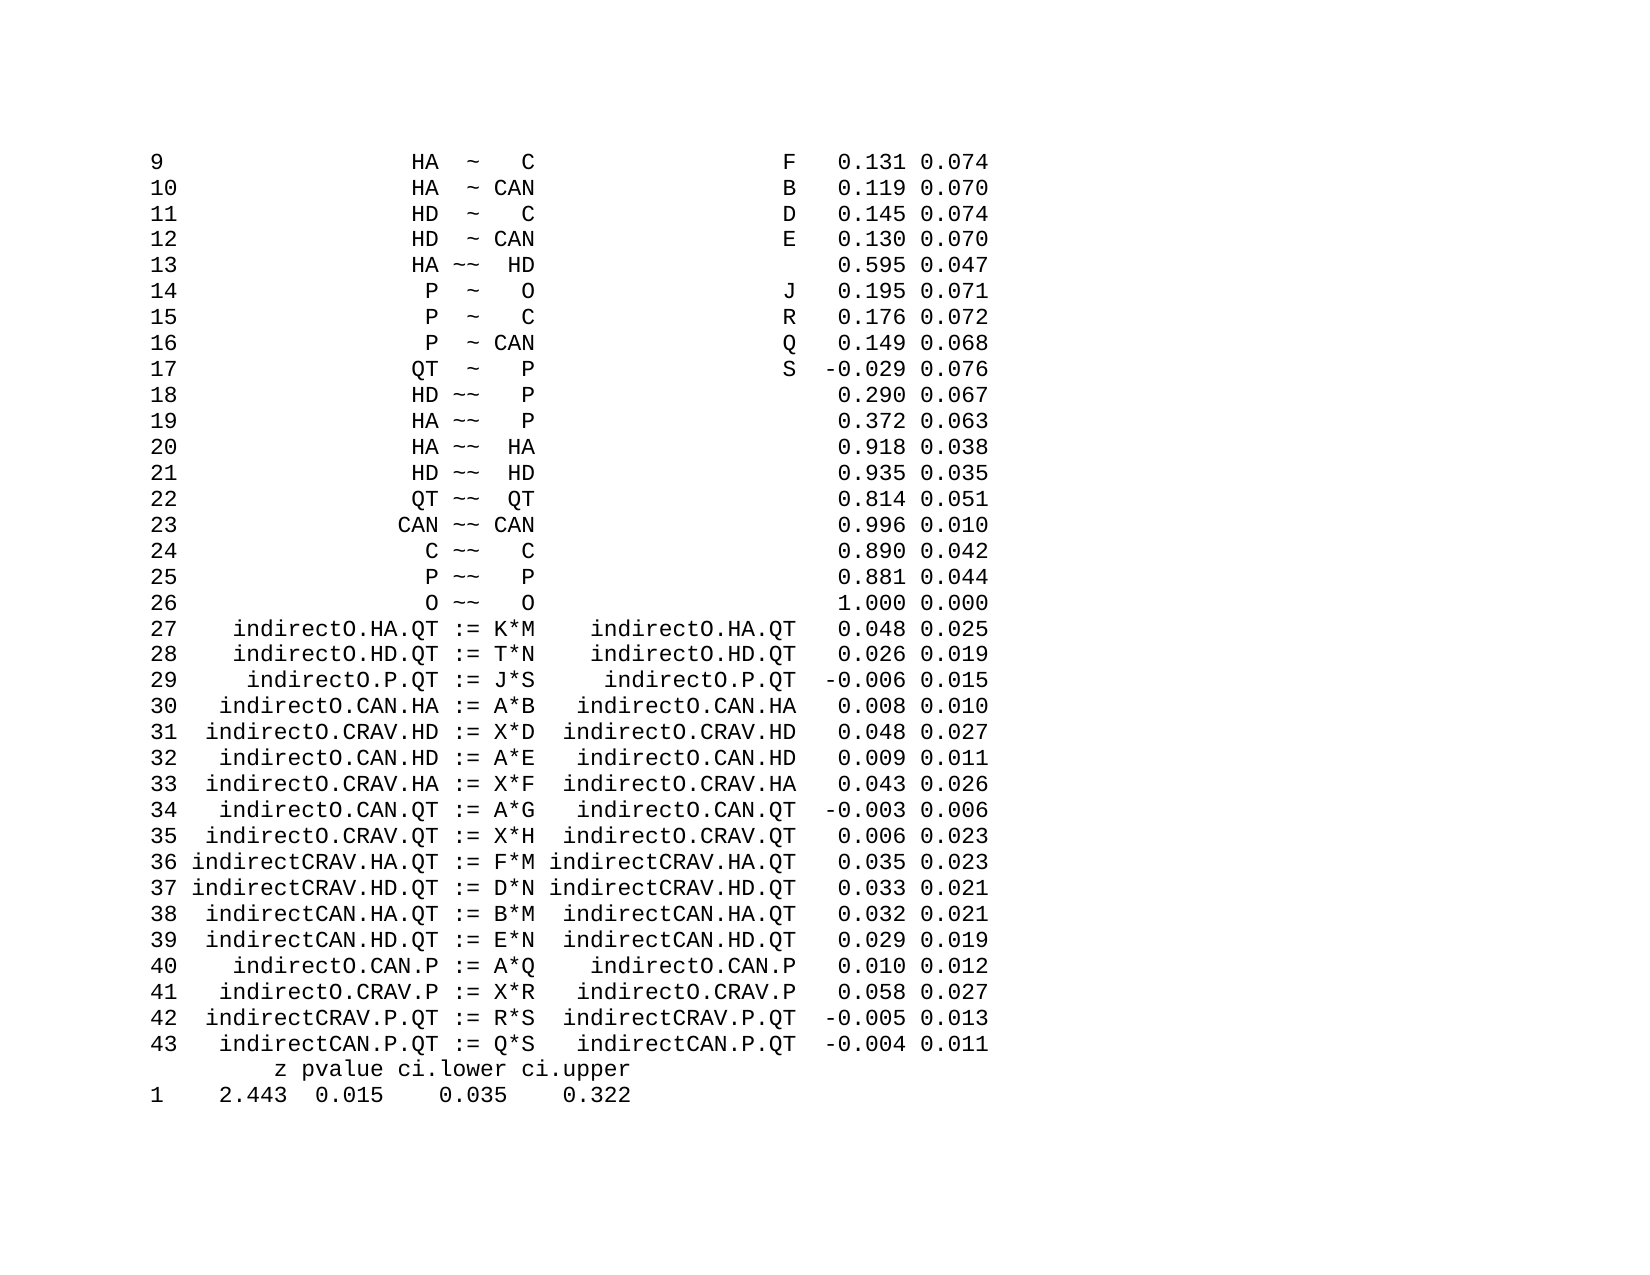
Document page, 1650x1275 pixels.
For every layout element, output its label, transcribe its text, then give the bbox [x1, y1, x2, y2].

text 18 HD ~~ P 0.290 0.067 [150, 383, 1500, 409]
text 31 indirectO.CRAV.HD := X*D indirectO.CRAV.HD 0.048 0.027 [150, 721, 1500, 747]
text 13 HA ~~ HD 0.595 0.047 [150, 254, 1500, 280]
text 35 indirectO.CRAV.QT := X*H indirectO.CRAV.QT 0.006 0.023 [150, 824, 1500, 850]
text 26 O ~~ O 1.000 0.000 [150, 591, 1500, 617]
text 20 HA ~~ HA 0.918 0.038 [150, 435, 1500, 461]
text 33 indirectO.CRAV.HA := X*F indirectO.CRAV.HA 0.043 0.026 [150, 772, 1500, 798]
text 9 HA ~ C F 0.131 0.074 [150, 150, 1500, 176]
text 25 P ~~ P 0.881 0.044 [150, 565, 1500, 591]
text 1 2.443 0.015 0.035 0.322 [150, 1084, 1500, 1110]
text 28 indirectO.HD.QT := T*N indirectO.HD.QT 0.026 0.019 [150, 643, 1500, 669]
text 40 indirectO.CAN.P := A*Q indirectO.CAN.P 0.010 0.012 [150, 954, 1500, 980]
text 17 QT ~ P S -0.029 0.076 [150, 357, 1500, 383]
text 10 HA ~ CAN B 0.119 0.070 [150, 176, 1500, 202]
text 15 P ~ C R 0.176 0.072 [150, 306, 1500, 332]
text 19 HA ~~ P 0.372 0.063 [150, 409, 1500, 435]
text 38 indirectCAN.HA.QT := B*M indirectCAN.HA.QT 0.032 0.021 [150, 902, 1500, 928]
text 12 HD ~ CAN E 0.130 0.070 [150, 228, 1500, 254]
text 30 indirectO.CAN.HA := A*B indirectO.CAN.HA 0.008 0.010 [150, 695, 1500, 721]
text 29 indirectO.P.QT := J*S indirectO.P.QT -0.006 0.015 [150, 669, 1500, 695]
text 37 indirectCRAV.HD.QT := D*N indirectCRAV.HD.QT 0.033 0.021 [150, 876, 1500, 902]
text 14 P ~ O J 0.195 0.071 [150, 280, 1500, 306]
text 32 indirectO.CAN.HD := A*E indirectO.CAN.HD 0.009 0.011 [150, 747, 1500, 772]
text 27 indirectO.HA.QT := K*M indirectO.HA.QT 0.048 0.025 [150, 617, 1500, 643]
text 41 indirectO.CRAV.P := X*R indirectO.CRAV.P 0.058 0.027 [150, 980, 1500, 1006]
text 24 C ~~ C 0.890 0.042 [150, 539, 1500, 565]
text z pvalue ci.lower ci.upper [150, 1058, 1500, 1084]
text 23 CAN ~~ CAN 0.996 0.010 [150, 513, 1500, 539]
text 16 P ~ CAN Q 0.149 0.068 [150, 332, 1500, 357]
text 42 indirectCRAV.P.QT := R*S indirectCRAV.P.QT -0.005 0.013 [150, 1006, 1500, 1032]
text 11 HD ~ C D 0.145 0.074 [150, 202, 1500, 228]
text 43 indirectCAN.P.QT := Q*S indirectCAN.P.QT -0.004 0.011 [150, 1032, 1500, 1058]
text 34 indirectO.CAN.QT := A*G indirectO.CAN.QT -0.003 0.006 [150, 798, 1500, 824]
text 21 HD ~~ HD 0.935 0.035 [150, 461, 1500, 487]
text 36 indirectCRAV.HA.QT := F*M indirectCRAV.HA.QT 0.035 0.023 [150, 850, 1500, 876]
text 39 indirectCAN.HD.QT := E*N indirectCAN.HD.QT 0.029 0.019 [150, 928, 1500, 954]
text 22 QT ~~ QT 0.814 0.051 [150, 487, 1500, 513]
